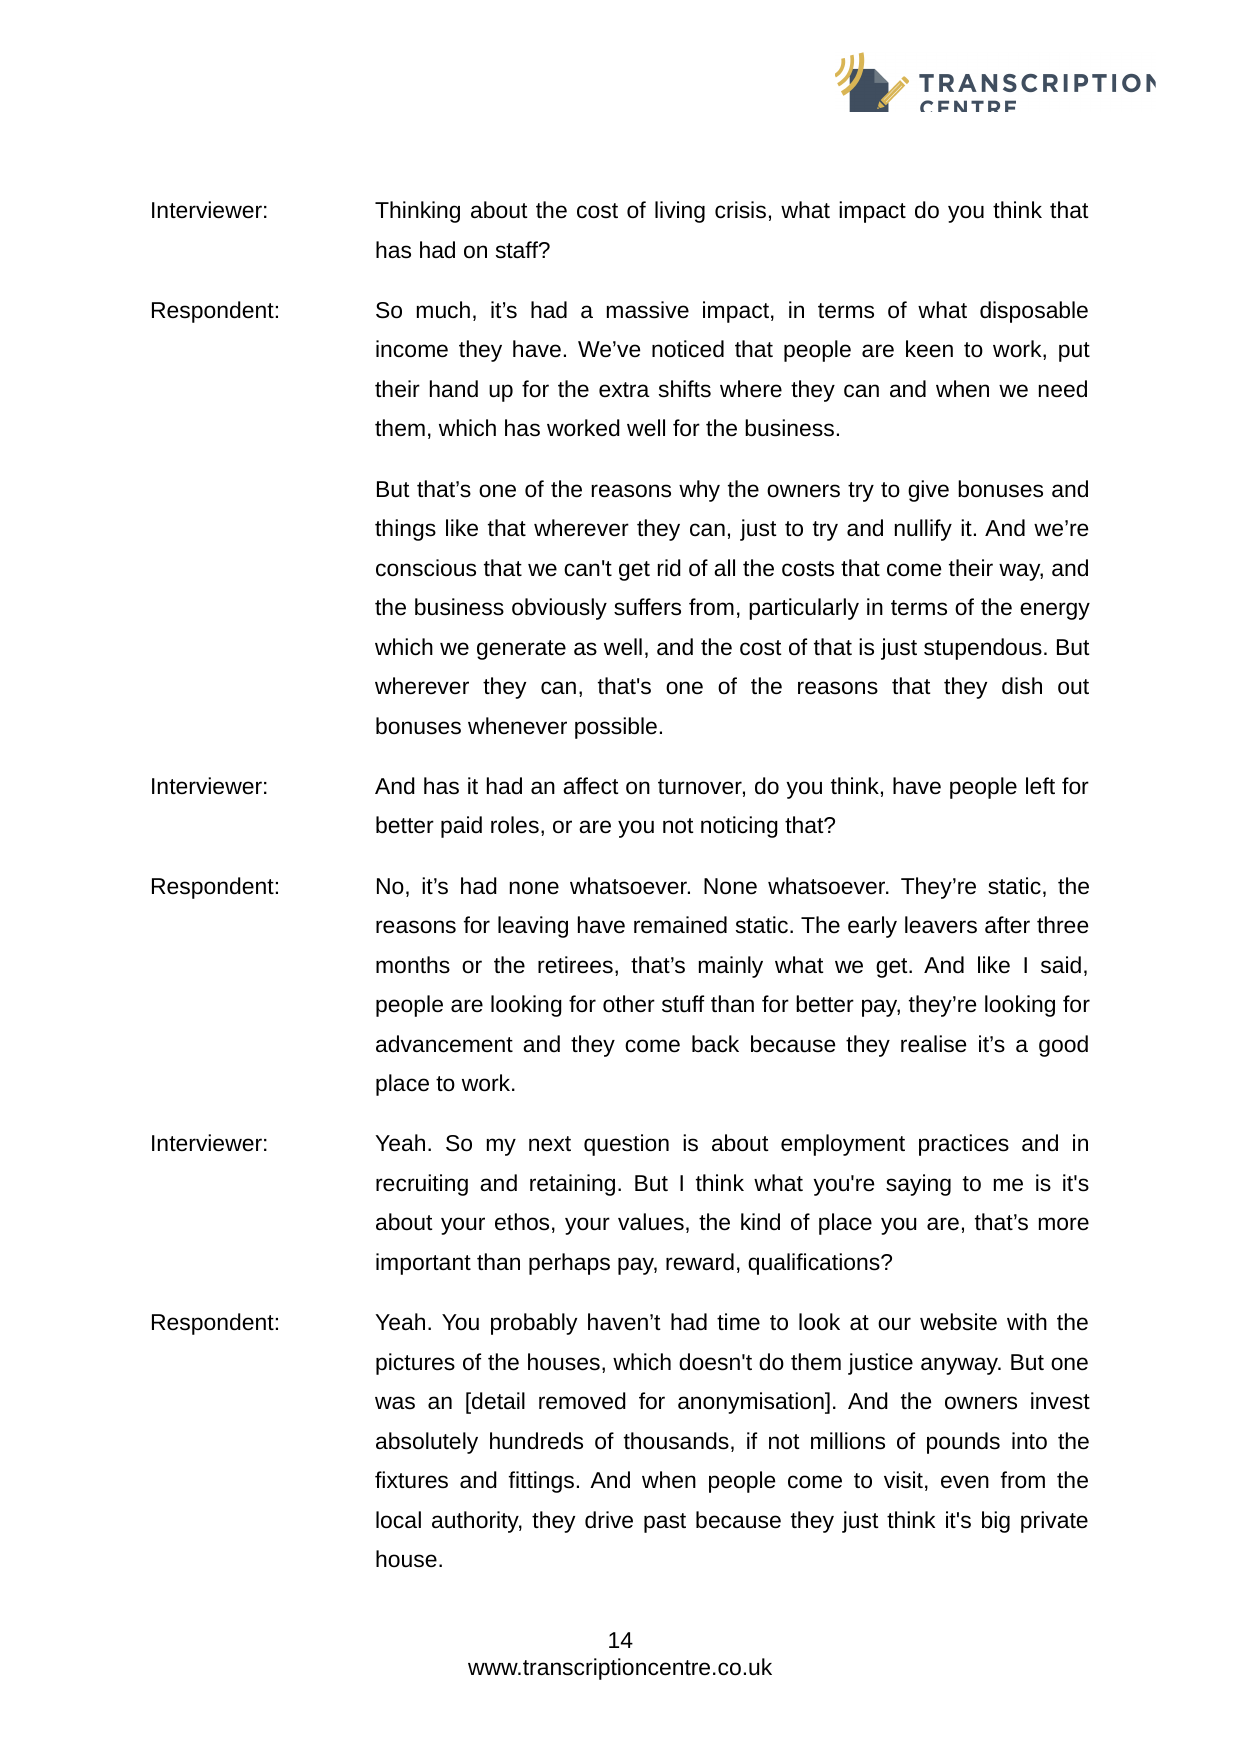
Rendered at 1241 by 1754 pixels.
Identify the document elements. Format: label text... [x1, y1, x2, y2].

text Respondent: Yeah. You probably haven’t had time to look at our website with the pictures of the houses, which doesn't do them justice anyway. But one was an [detail removed for anonymisation]. And the owners invest absolutely hundreds of thousands, if not millions of pounds into the fixtures and fittings. And when people come to visit, even from the local authority, they drive past because they just think it's big private house. [150, 1309, 1090, 1572]
text Respondent: So much, it’s had a massive impact, in terms of what disposable income they have. We’ve noticed that people are keen to work, put their hand up for the extra shifts where they can and when we need them, which has worked well for the business. [150, 297, 1090, 442]
text Interviewer: Thinking about the cost of living crisis, what impact do you think that has had on staff? [150, 197, 1090, 263]
text Interviewer: And has it had an affect on turnover, do you think, have people left for better paid roles, or are you not noticing that? [150, 773, 1090, 839]
text But that’s one of the reasons why the owners try to give bonuses and things like that wherever they can, just to try and nullify it. And we’re conscious that we can't get rid of all the costs that come their way, and the business obviously suffers from, particularly in terms of the energy which we generate as well, and the cost of that is just stupendous. But wherever they can, that's one of the reasons that they dish out bonuses whenever possible. [375, 476, 1090, 739]
picture [834, 52, 1156, 112]
text Interviewer: Yeah. So my next question is about employment practices and in recruiting and retaining. But I think what you're saying to me is it's about your ethos, your values, the kind of place you are, that’s more important than perhaps pay, reward, qualifications? [150, 1130, 1090, 1275]
text Respondent: No, it’s had none whatsoever. None whatsoever. They’re static, the reasons for leaving have remained static. The early leavers after three months or the retirees, that’s mainly what we get. And like I said, people are looking for other stuff than for better pay, they’re looking for advancement and they come back because they realise it’s a good place to work. [150, 873, 1090, 1096]
